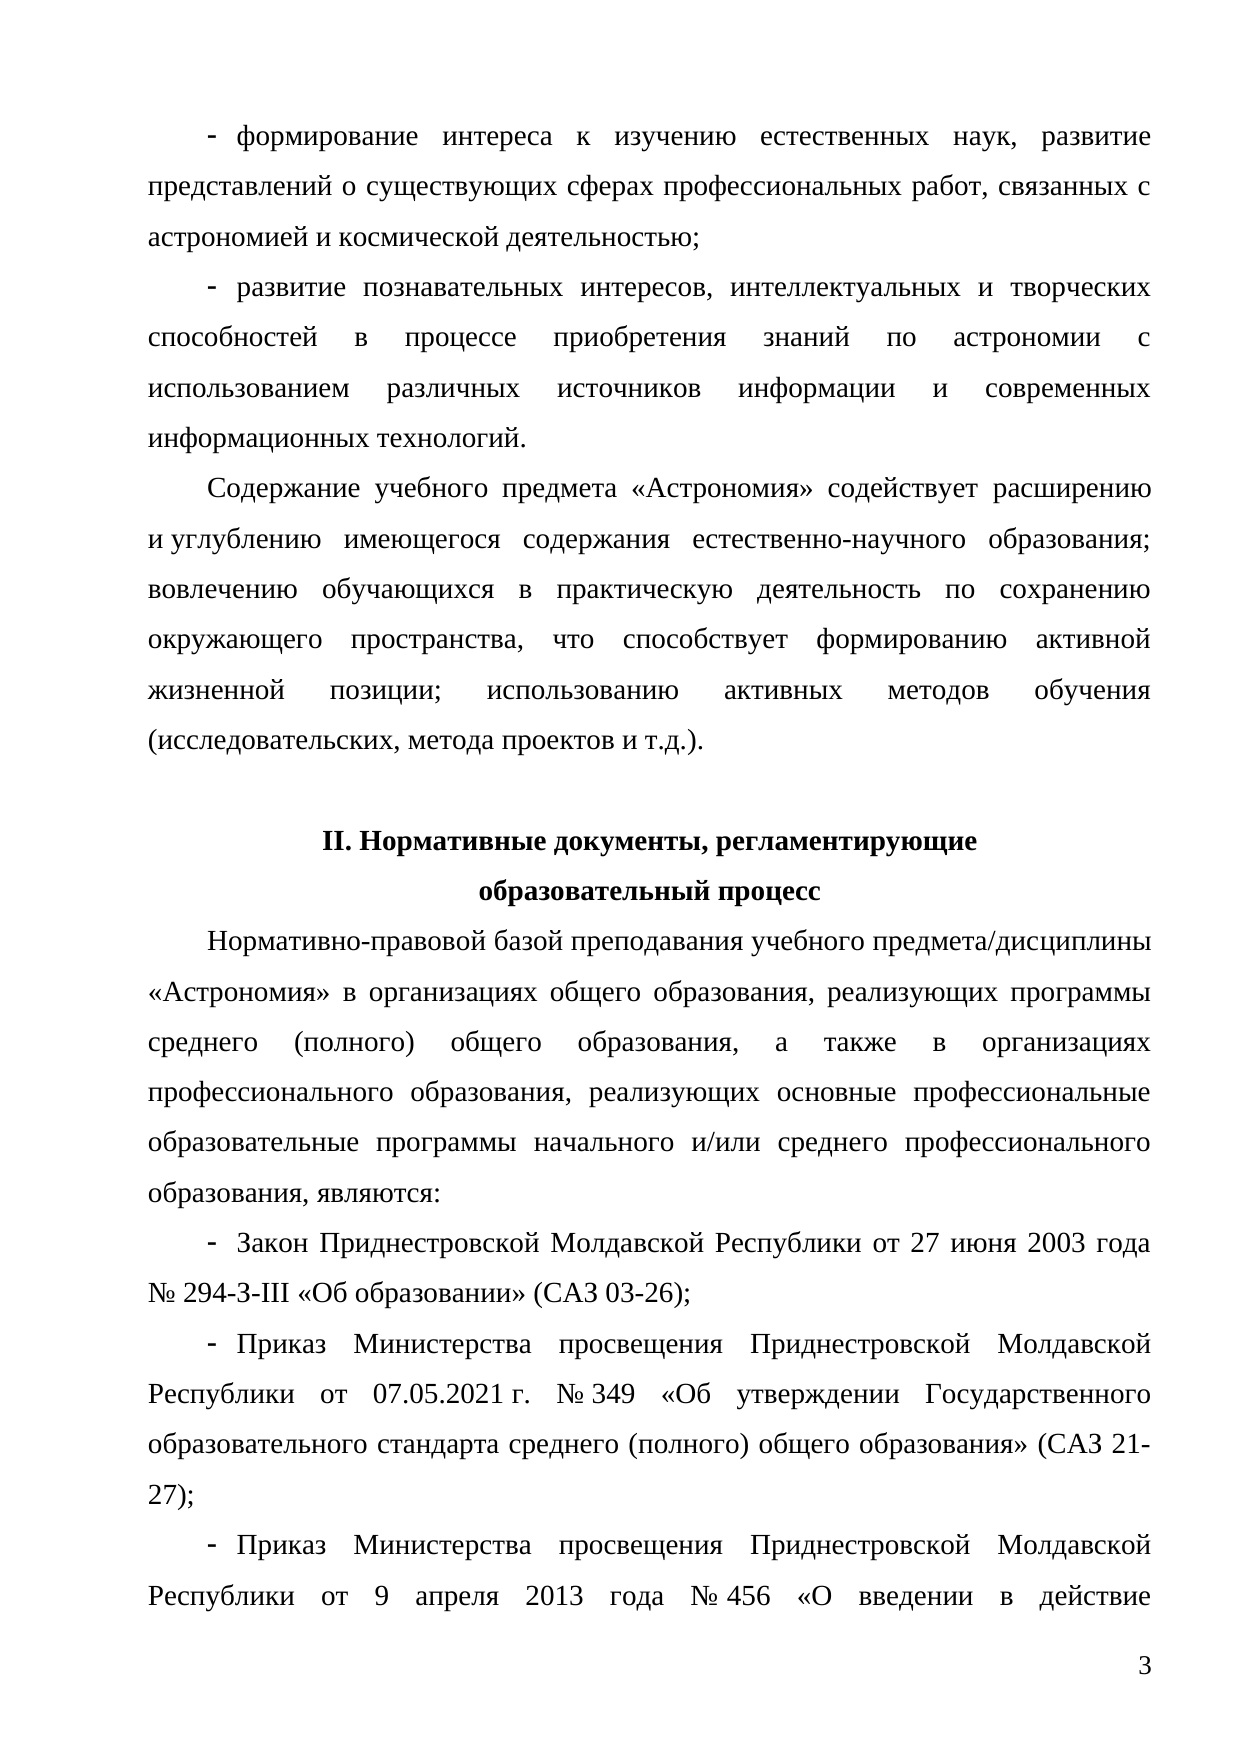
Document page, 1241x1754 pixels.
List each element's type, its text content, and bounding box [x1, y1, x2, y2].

list развитие познавательных интересов, интеллектуальных и творческих способностей в процессе приобретения знаний по астрономии с использованием различных источников информации и современных информационных технологий. [148, 269, 1152, 454]
text Нормативно-правовой базой преподавания учебного предмета/дисциплины «Астрономия» в организациях общего образования, реализующих программы среднего (полного) общего образования, а также в организациях профессионального образования, реализующих основные профессиональные образовательные программы начального и/или среднего профессионального образования, являются: [148, 923, 1152, 1208]
list формирование интереса к изучению естественных наук, развитие представлений о существующих сферах профессиональных работ, связанных с астрономией и космической деятельностью; [148, 118, 1152, 252]
list Приказ Министерства просвещения Приднестровской Молдавской Республики от 07.05.2021 г. № 349 «Об утверждении Государственного образовательного стандарта среднего (полного) общего образования» (САЗ 21-27); [148, 1326, 1152, 1511]
text Содержание учебного предмета «Астрономия» содействует расширению и углублению имеющегося содержания естественно-научного образования; вовлечению обучающихся в практическую деятельность по сохранению окружающего пространства, что способствует формированию активной жизненной позиции; использованию активных методов обучения (исследовательских, метода проектов и т.д.). [148, 471, 1152, 756]
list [148, 1527, 1152, 1611]
text II. Нормативные документы, регламентирующие образовательный процесс [148, 823, 1152, 907]
list Закон Приднестровской Молдавской Республики от 27 июня 2003 года № 294-З-III «Об образовании» (САЗ 03-26); [148, 1225, 1152, 1309]
